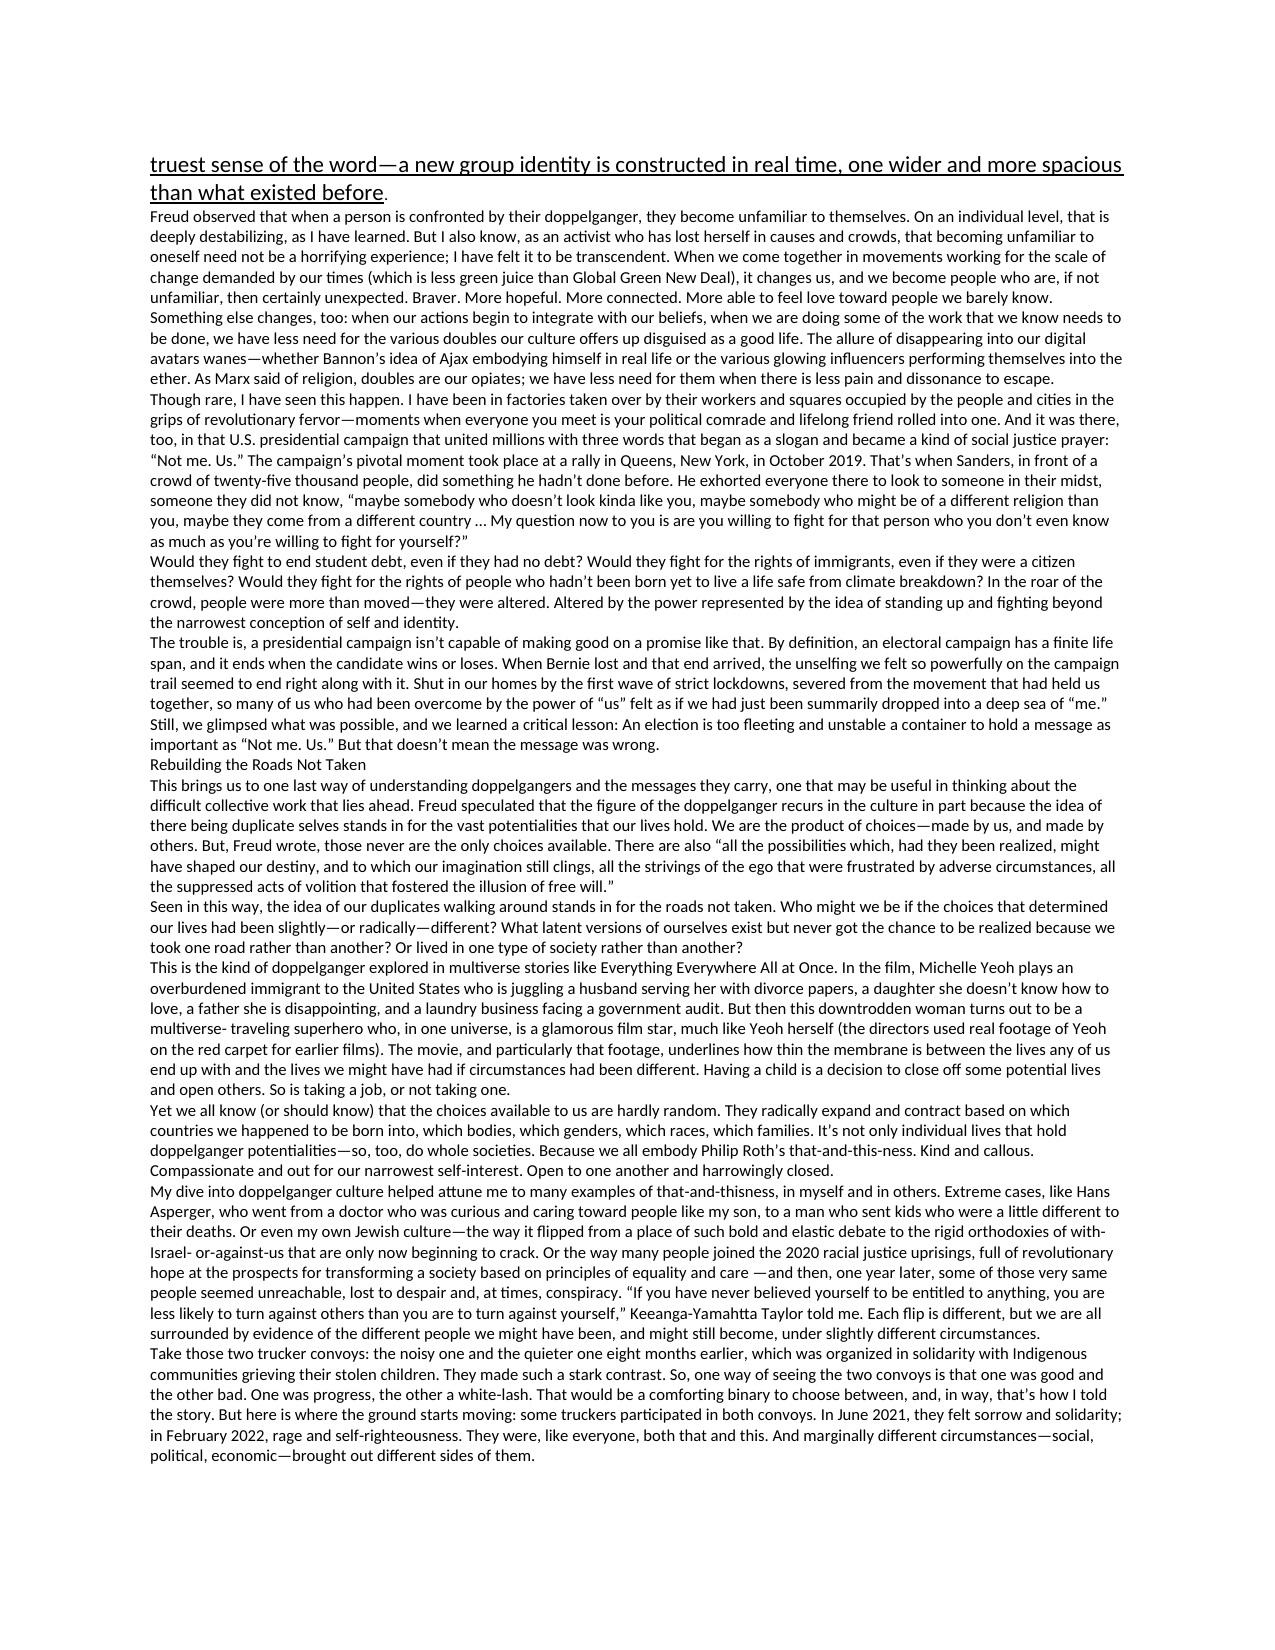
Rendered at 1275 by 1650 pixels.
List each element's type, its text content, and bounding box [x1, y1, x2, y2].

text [150, 150, 1125, 206]
text Still, we glimpsed what was possible, and we learned a critical lesson: An election is too fleeting and unstable a container to hold a message as important as “Not me. Us.” But that doesn’t mean the message was wrong. [150, 714, 1125, 754]
text Something else changes, too: when our actions begin to integrate with our beliefs, when we are doing some of the work that we know needs to be done, we have less need for the various doubles our culture offers up disguised as a good life. The allure of disappearing into our digital avatars wanes—whether Bannon’s idea of Ajax embodying himself in real life or the various glowing influencers performing themselves into the ether. As Marx said of religion, doubles are our opiates; we have less need for them when there is less pain and dissonance to escape. [150, 308, 1125, 389]
text Though rare, I have seen this happen. I have been in factories taken over by their workers and squares occupied by the people and cities in the grips of revolutionary fervor—moments when everyone you meet is your political comrade and lifelong friend rolled into one. And it was there, too, in that U.S. presidential campaign that united millions with three words that began as a slogan and became a kind of social justice prayer: “Not me. Us.” The campaign’s pivotal moment took place at a rally in Queens, New York, in October 2019. That’s when Sanders, in front of a crowd of twenty-five thousand people, did something he hadn’t done before. He exhorted everyone there to look to someone in their midst, someone they did not know, “maybe somebody who doesn’t look kinda like you, maybe somebody who might be of a different religion than you, maybe they come from a different country … My question now to you is are you willing to fight for that person who you don’t even know as much as you’re willing to fight for yourself?” [150, 389, 1125, 551]
text Seen in this way, the idea of our duplicates walking around stands in for the roads not taken. Who might we be if the choices that determined our lives had been slightly—or radically—different? What latent versions of ourselves exist but never got the chance to be realized because we took one road rather than another? Or lived in one type of society rather than another? [150, 897, 1125, 958]
text Take those two trucker convoys: the noisy one and the quieter one eight months earlier, which was organized in solidarity with Indigenous communities grieving their stolen children. They made such a stark contrast. So, one way of seeing the two convoys is that one was good and the other bad. One was progress, the other a white-lash. That would be a comforting binary to choose between, and, in way, that’s how I told the story. But here is where the ground starts moving: some truckers participated in both convoys. In June 2021, they felt sorrow and solidarity; in February 2022, rage and self-righteousness. They were, like everyone, both that and this. And marginally different circumstances—social, political, economic—brought out different sides of them. [150, 1343, 1125, 1465]
text Would they fight to end student debt, even if they had no debt? Would they fight for the rights of immigrants, even if they were a citizen themselves? Would they fight for the rights of people who hadn’t been born yet to live a life safe from climate breakdown? In the roar of the crowd, people were more than moved—they were altered. Altered by the power represented by the idea of standing up and fighting beyond the narrowest conception of self and identity. [150, 551, 1125, 633]
text Rebuilding the Roads Not Taken [150, 754, 1125, 775]
text The trouble is, a presidential campaign isn’t capable of making good on a promise like that. By definition, an electoral campaign has a finite life span, and it ends when the candidate wins or loses. When Bernie lost and that end arrived, the unselfing we felt so powerfully on the campaign trail seemed to end right along with it. Shut in our homes by the first wave of strict lockdowns, severed from the movement that had held us together, so many of us who had been overcome by the power of “us” felt as if we had just been summarily dropped into a deep sea of “me.” [150, 633, 1125, 714]
text This brings us to one last way of understanding doppelgangers and the messages they carry, one that may be useful in thinking about the difficult collective work that lies ahead. Freud speculated that the figure of the doppelganger recurs in the culture in part because the idea of there being duplicate selves stands in for the vast potentialities that our lives hold. We are the product of choices—made by us, and made by others. But, Freud wrote, those never are the only choices available. There are also “all the possibilities which, had they been realized, might have shaped our destiny, and to which our imagination still clings, all the strivings of the ego that were frustrated by adverse circumstances, all the suppressed acts of volition that fostered the illusion of free will.” [150, 775, 1125, 897]
text Yet we all know (or should know) that the choices available to us are hardly random. They radically expand and contract based on which countries we happened to be born into, which bodies, which genders, which races, which families. It’s not only individual lives that hold doppelganger potentialities—so, too, do whole societies. Because we all embody Philip Roth’s that-and-this-ness. Kind and callous. Compassionate and out for our narrowest self-interest. Open to one another and harrowingly closed. [150, 1100, 1125, 1181]
text My dive into doppelganger culture helped attune me to many examples of that-and-thisness, in myself and in others. Extreme cases, like Hans Asperger, who went from a doctor who was curious and caring toward people like my son, to a man who sent kids who were a little different to their deaths. Or even my own Jewish culture—the way it flipped from a place of such bold and elastic debate to the rigid orthodoxies of with-Israel- or-against-us that are only now beginning to crack. Or the way many people joined the 2020 racial justice uprisings, full of revolutionary hope at the prospects for transforming a society based on principles of equality and care —and then, one year later, some of those very same people seemed unreachable, lost to despair and, at times, conspiracy. “If you have never believed yourself to be entitled to anything, you are less likely to turn against others than you are to turn against yourself,” Keeanga-Yamahtta Taylor told me. Each flip is different, but we are all surrounded by evidence of the different people we might have been, and might still become, under slightly different circumstances. [150, 1181, 1125, 1343]
text This is the kind of doppelganger explored in multiverse stories like Everything Everywhere All at Once. In the film, Michelle Yeoh plays an overburdened immigrant to the United States who is juggling a husband serving her with divorce papers, a daughter she doesn’t know how to love, a father she is disappointing, and a laundry business facing a government audit. But then this downtrodden woman turns out to be a multiverse- traveling superhero who, in one universe, is a glamorous film star, much like Yeoh herself (the directors used real footage of Yeoh on the red carpet for earlier films). The movie, and particularly that footage, underlines how thin the membrane is between the lives any of us end up with and the lives we might have had if circumstances had been different. Having a child is a decision to close off some potential lives and open others. So is taking a job, or not taking one. [150, 958, 1125, 1100]
text Freud observed that when a person is confronted by their doppelganger, they become unfamiliar to themselves. On an individual level, that is deeply destabilizing, as I have learned. But I also know, as an activist who has lost herself in causes and crowds, that becoming unfamiliar to oneself need not be a horrifying experience; I have felt it to be transcendent. When we come together in movements working for the scale of change demanded by our times (which is less green juice than Global Green New Deal), it changes us, and we become people who are, if not unfamiliar, then certainly unexpected. Braver. More hopeful. More connected. More able to feel love toward people we barely know. [150, 206, 1125, 308]
